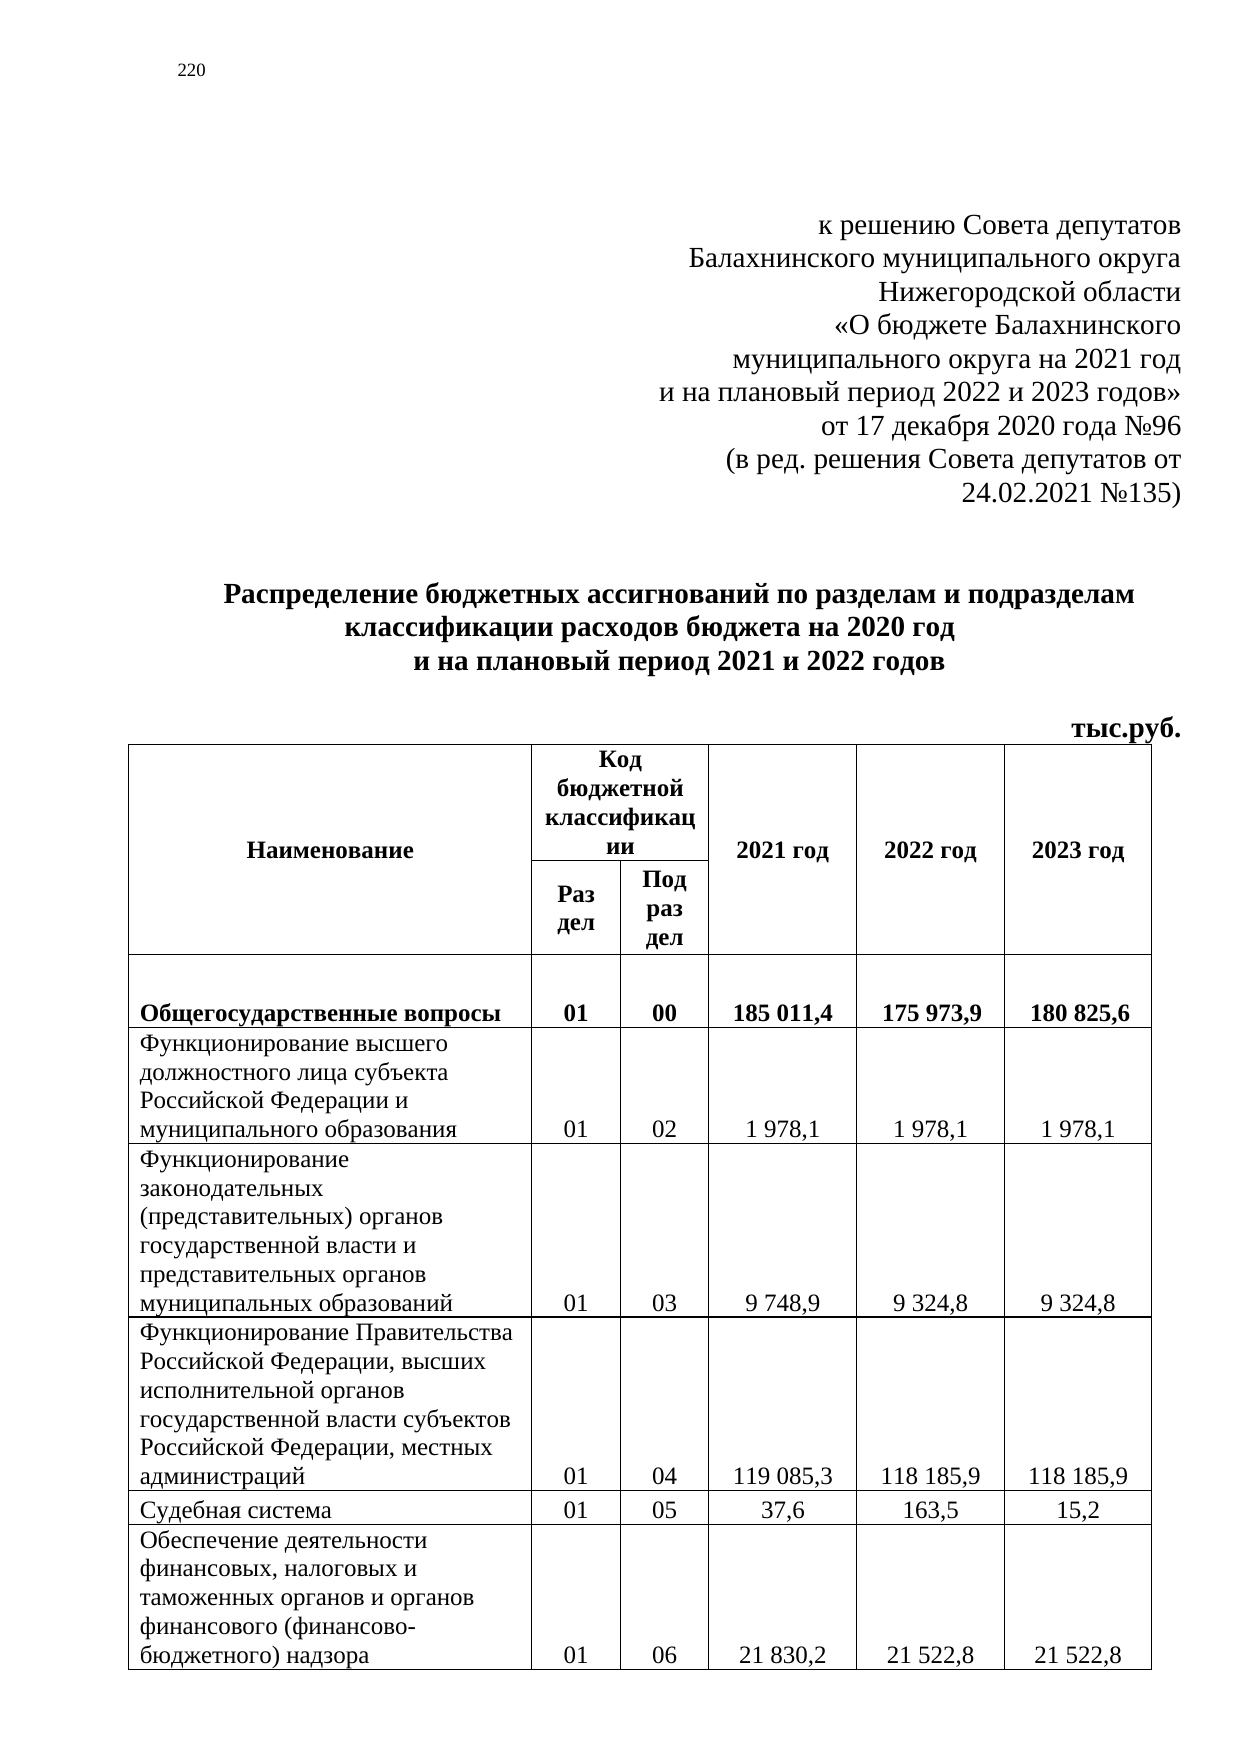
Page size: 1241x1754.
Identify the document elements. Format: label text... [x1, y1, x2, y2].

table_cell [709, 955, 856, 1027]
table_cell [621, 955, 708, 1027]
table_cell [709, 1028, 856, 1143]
text от 17 декабря 2020 года №96 [118, 408, 1181, 442]
text Распределение бюджетных ассигнований по разделам и подразделам классификации расходов бюджета на 2020 год [118, 576, 1181, 643]
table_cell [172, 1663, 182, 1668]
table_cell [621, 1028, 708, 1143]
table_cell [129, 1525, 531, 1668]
text тыс.руб. [118, 676, 1181, 743]
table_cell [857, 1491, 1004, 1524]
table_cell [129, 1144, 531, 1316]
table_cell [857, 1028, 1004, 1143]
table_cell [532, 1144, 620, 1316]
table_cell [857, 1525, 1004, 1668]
text Нижегородской области [118, 274, 1181, 307]
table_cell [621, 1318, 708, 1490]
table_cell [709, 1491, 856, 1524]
text муниципального округа на 2021 год [118, 341, 1181, 374]
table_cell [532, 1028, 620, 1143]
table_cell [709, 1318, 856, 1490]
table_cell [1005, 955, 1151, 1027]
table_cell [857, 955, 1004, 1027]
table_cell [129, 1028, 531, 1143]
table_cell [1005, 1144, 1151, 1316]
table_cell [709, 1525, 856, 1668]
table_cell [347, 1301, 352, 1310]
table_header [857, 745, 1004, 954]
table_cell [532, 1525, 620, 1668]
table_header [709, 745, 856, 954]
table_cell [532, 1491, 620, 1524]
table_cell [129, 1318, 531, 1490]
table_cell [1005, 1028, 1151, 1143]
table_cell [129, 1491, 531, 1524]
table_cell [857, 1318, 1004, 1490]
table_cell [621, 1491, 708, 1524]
text «О бюджете Балахнинского [118, 307, 1181, 341]
text и на плановый период 2021 и 2022 годов [118, 643, 1181, 676]
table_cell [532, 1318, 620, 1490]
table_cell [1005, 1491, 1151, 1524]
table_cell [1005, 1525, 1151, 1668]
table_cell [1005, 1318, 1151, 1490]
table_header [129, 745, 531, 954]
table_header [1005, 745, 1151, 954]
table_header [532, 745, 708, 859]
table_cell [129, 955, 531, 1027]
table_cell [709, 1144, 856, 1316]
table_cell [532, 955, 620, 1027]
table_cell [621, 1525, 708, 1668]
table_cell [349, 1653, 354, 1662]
text и на плановый период 2022 и 2023 годов» [118, 374, 1181, 408]
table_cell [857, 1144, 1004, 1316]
text к решению Совета депутатов [118, 207, 1181, 240]
text (в ред. решения Совета депутатов от 24.02.2021 №135) [709, 442, 1181, 509]
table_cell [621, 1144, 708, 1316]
text Балахнинского муниципального округа [118, 240, 1181, 274]
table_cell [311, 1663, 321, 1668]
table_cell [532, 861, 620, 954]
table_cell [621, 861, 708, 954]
